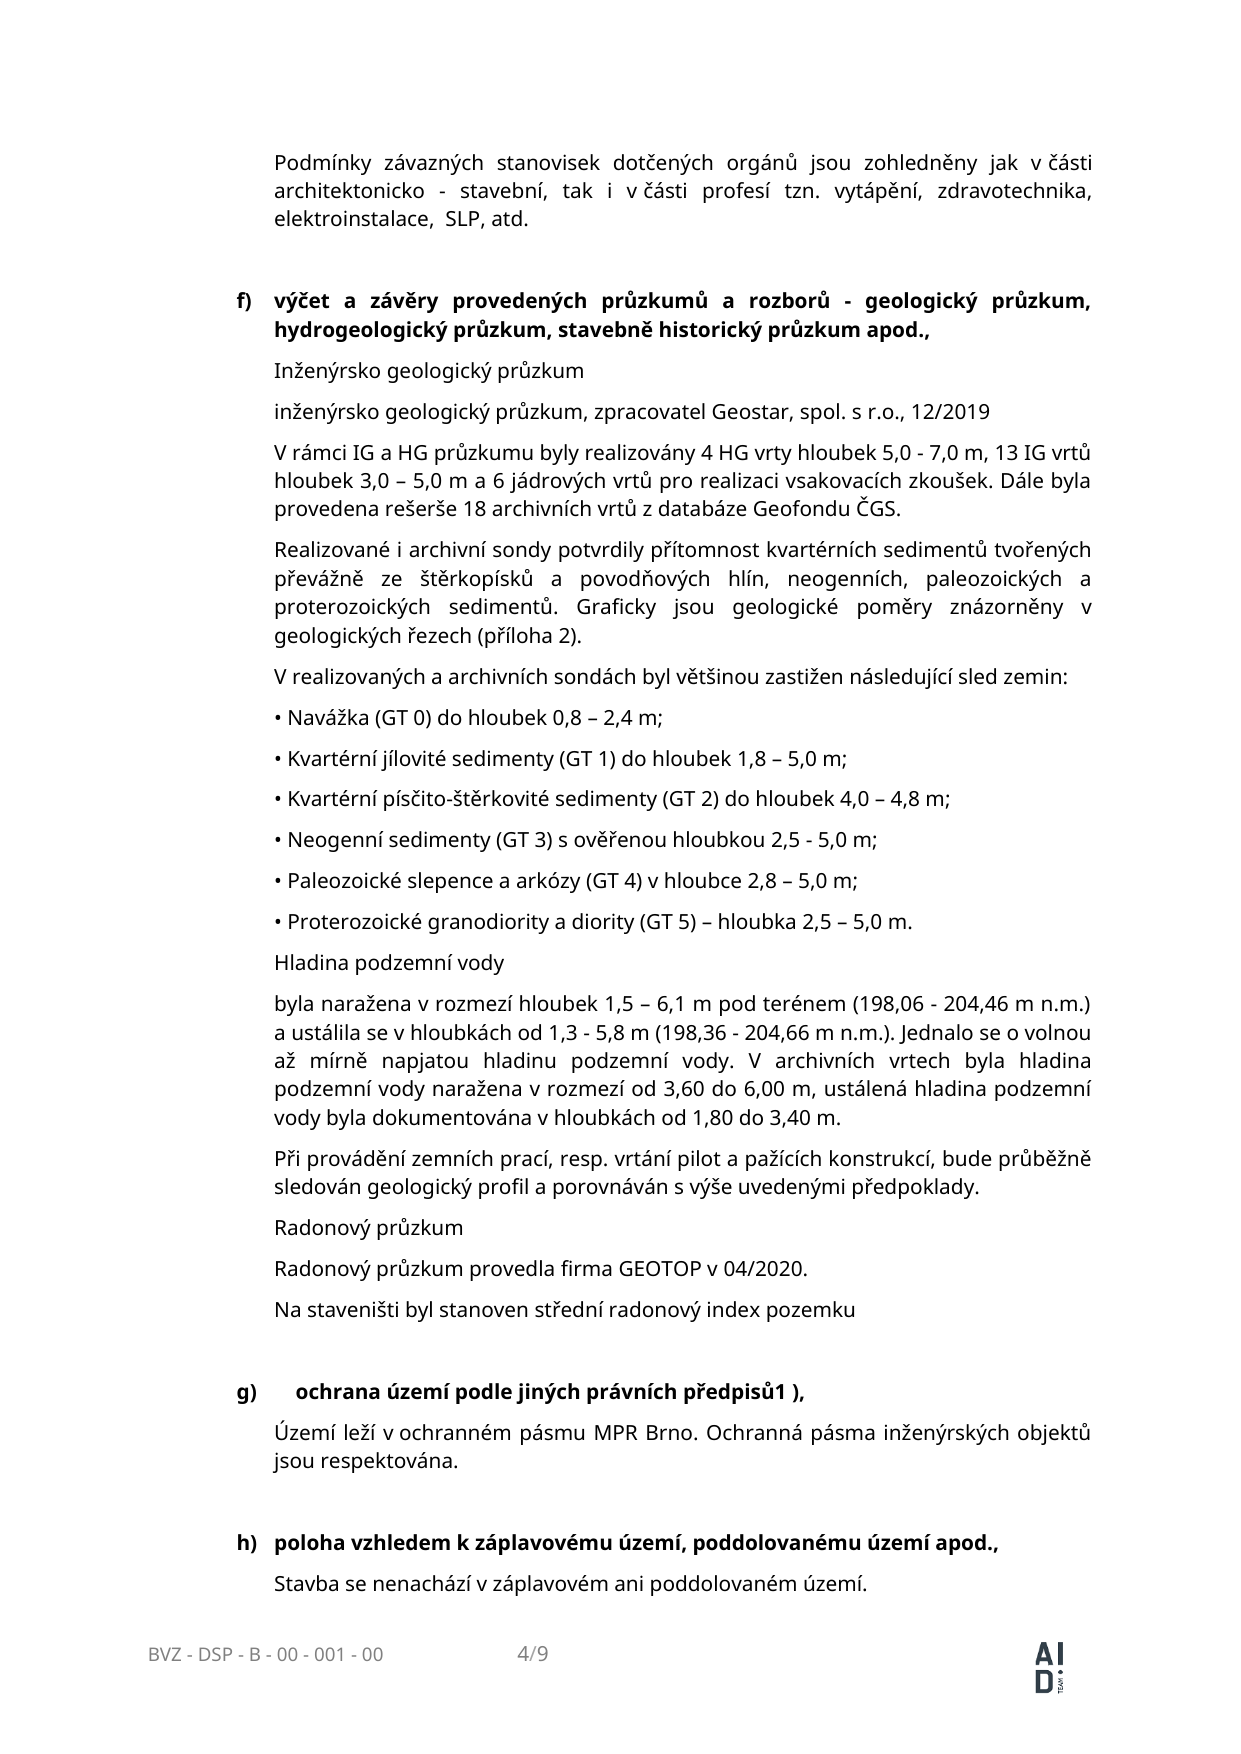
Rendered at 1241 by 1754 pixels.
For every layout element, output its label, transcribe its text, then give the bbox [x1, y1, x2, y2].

list Stavba se nenachází v záplavovém ani poddolovaném území. [274, 1569, 1092, 1598]
list poloha vzhledem k záplavovému území, poddolovanému území apod., [236, 1528, 1092, 1557]
list Realizované i archivní sondy potvrdily přítomnost kvartérních sedimentů tvořených převážně ze štěrkopísků a povodňových hlín, neogenních, paleozoických a proterozoických sedimentů. Graficky jsou geologické poměry znázorněny v geologických řezech (příloha 2). [274, 536, 1092, 649]
list g) ochrana území podle jiných právních předpisů1 ), [236, 1377, 1092, 1406]
list • Neogenní sedimenty (GT 3) s ověřenou hloubkou 2,5 - 5,0 m; [274, 826, 1092, 854]
list • Proterozoické granodiority a diority (GT 5) – hloubka 2,5 – 5,0 m. [274, 907, 1092, 936]
list Podmínky závazných stanovisek dotčených orgánů jsou zohledněny jak v části architektonicko - stavební, tak i v části profesí tzn. vytápění, zdravotechnika, elektroinstalace, SLP, atd. [274, 148, 1092, 233]
list • Paleozoické slepence a arkózy (GT 4) v hloubce 2,8 – 5,0 m; [274, 866, 1092, 895]
list • Kvartérní písčito-štěrkovité sedimenty (GT 2) do hloubek 4,0 – 4,8 m; [274, 784, 1092, 813]
list V realizovaných a archivních sondách byl většinou zastižen následující sled zemin: [274, 662, 1092, 690]
list Území leží v ochranném pásmu MPR Brno. Ochranná pásma inženýrských objektů jsou respektována. [274, 1418, 1092, 1475]
list Na staveništi byl stanoven střední radonový index pozemku [274, 1295, 1092, 1324]
picture [1035, 1640, 1065, 1694]
list byla naražena v rozmezí hloubek 1,5 – 6,1 m pod terénem (198,06 - 204,46 m n.m.) a ustálila se v hloubkách od 1,3 - 5,8 m (198,36 - 204,66 m n.m.). Jednalo se o volnou až mírně napjatou hladinu podzemní vody. V archivních vrtech byla hladina podzemní vody naražena v rozmezí od 3,60 do 6,00 m, ustálená hladina podzemní vody byla dokumentována v hloubkách od 1,80 do 3,40 m. [274, 989, 1092, 1131]
list V rámci IG a HG průzkumu byly realizovány 4 HG vrty hloubek 5,0 - 7,0 m, 13 IG vrtů hloubek 3,0 – 5,0 m a 6 jádrových vrtů pro realizaci vsakovacích zkoušek. Dále byla provedena rešerše 18 archivních vrtů z databáze Geofondu ČGS. [274, 438, 1092, 523]
list výčet a závěry provedených průzkumů a rozborů - geologický průzkum, hydrogeologický průzkum, stavebně historický průzkum apod., [236, 286, 1092, 343]
list Při provádění zemních prací, resp. vrtání pilot a pažících konstrukcí, bude průběžně sledován geologický profil a porovnáván s výše uvedenými předpoklady. [274, 1144, 1092, 1201]
list • Navážka (GT 0) do hloubek 0,8 – 2,4 m; [274, 703, 1092, 731]
list • Kvartérní jílovité sedimenty (GT 1) do hloubek 1,8 – 5,0 m; [274, 744, 1092, 772]
list Radonový průzkum provedla firma GEOTOP v 04/2020. [274, 1254, 1092, 1283]
list Inženýrsko geologický průzkum [274, 356, 1092, 384]
list Hladina podzemní vody [274, 948, 1092, 977]
list Radonový průzkum [274, 1213, 1092, 1242]
list inženýrsko geologický průzkum, zpracovatel Geostar, spol. s r.o., 12/2019 [274, 397, 1092, 425]
